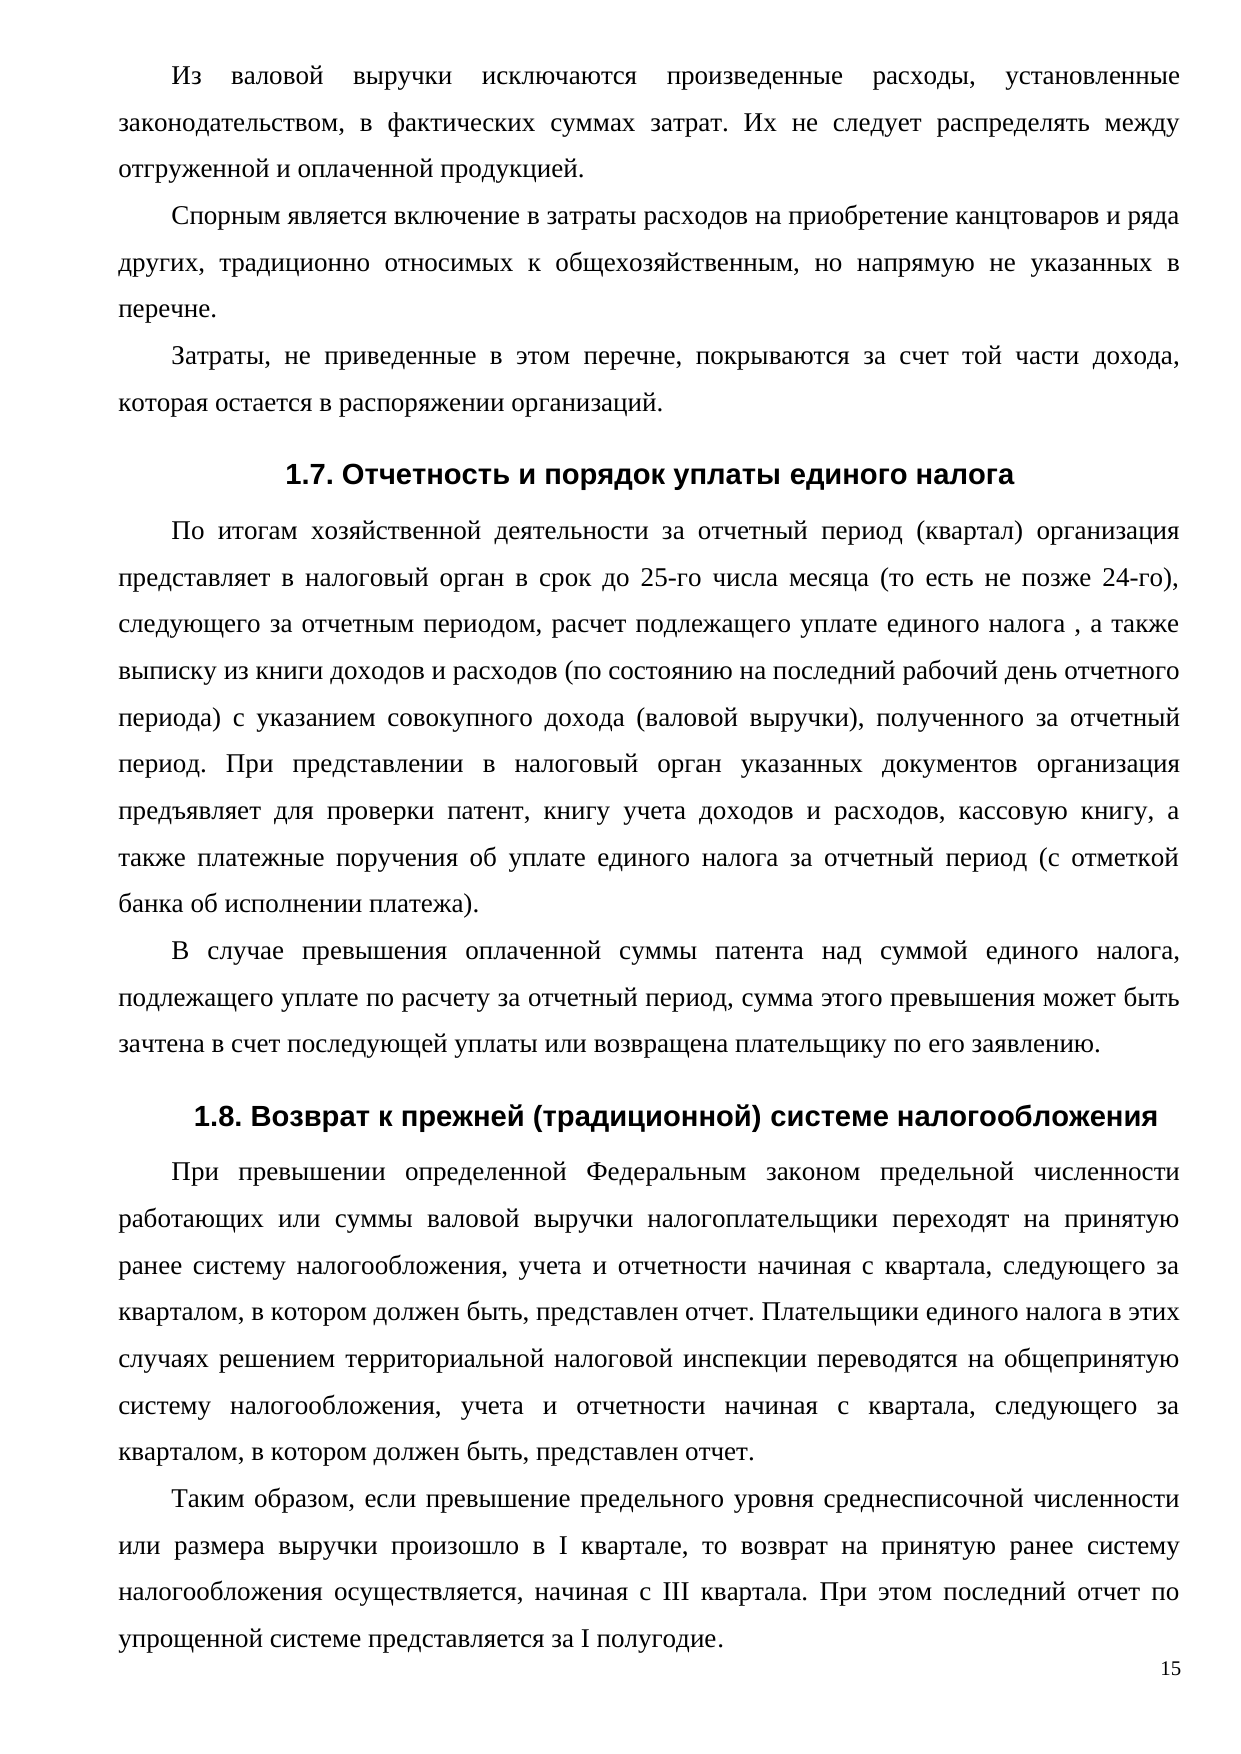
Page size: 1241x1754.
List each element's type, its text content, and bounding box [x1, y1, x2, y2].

text Спорным является включение в затраты расходов на приобретение канцтоваров и ряда других, традиционно относимых к общехозяйственным, но напрямую не указанных в перечне. [118, 199, 1181, 323]
text В случае превышения оплаченной суммы патента над суммой единого налога, подлежащего уплате по расчету за отчетный период, сумма этого превышения может быть зачтена в счет последующей уплаты или возвращена плательщику по его заявлению. [118, 934, 1181, 1058]
subtitle 1.7. Отчетность и порядок уплаты единого налога [118, 457, 1181, 491]
text Затраты, не приведенные в этом перечне, покрываются за счет той части дохода, которая остается в распоряжении организаций. [118, 339, 1181, 417]
subtitle 1.8. Возврат к прежней (традиционной) системе налогообложения [118, 1099, 1181, 1132]
text Из валовой выручки исключаются произведенные расходы, установленные законодательством, в фактических суммах затрат. Их не следует распределять между отгруженной и оплаченной продукцией. [118, 59, 1181, 183]
text По итогам хозяйственной деятельности за отчетный период (квартал) организация представляет в налоговый орган в срок до 25-го числа месяца (то есть не позже 24-го), следующего за отчетным периодом, расчет подлежащего уплате единого налога , а также выписку из книги доходов и расходов (по состоянию на последний рабочий день отчетного периода) с указанием совокупного дохода (валовой выручки), полученного за отчетный период. При представлении в налоговый орган указанных документов организация предъявляет для проверки патент, книгу учета доходов и расходов, кассовую книгу, а также платежные поручения об уплате единого налога за отчетный период (с отметкой банка об исполнении платежа). [118, 514, 1181, 918]
text Таким образом, если превышение предельного уровня среднесписочной численности или размера выручки произошло в I квартале, то возврат на принятую ранее систему налогообложения осуществляется, начиная с III квартала. При этом последний отчет по упрощенной системе представляется за I полугодие. [118, 1482, 1181, 1653]
text При превышении определенной Федеральным законом предельной численности работающих или суммы валовой выручки налогоплательщики переходят на принятую ранее систему налогообложения, учета и отчетности начиная с квартала, следующего за кварталом, в котором должен быть, представлен отчет. Плательщики единого налога в этих случаях решением территориальной налоговой инспекции переводятся на общепринятую систему налогообложения, учета и отчетности начиная с квартала, следующего за кварталом, в котором должен быть, представлен отчет. [118, 1156, 1181, 1467]
